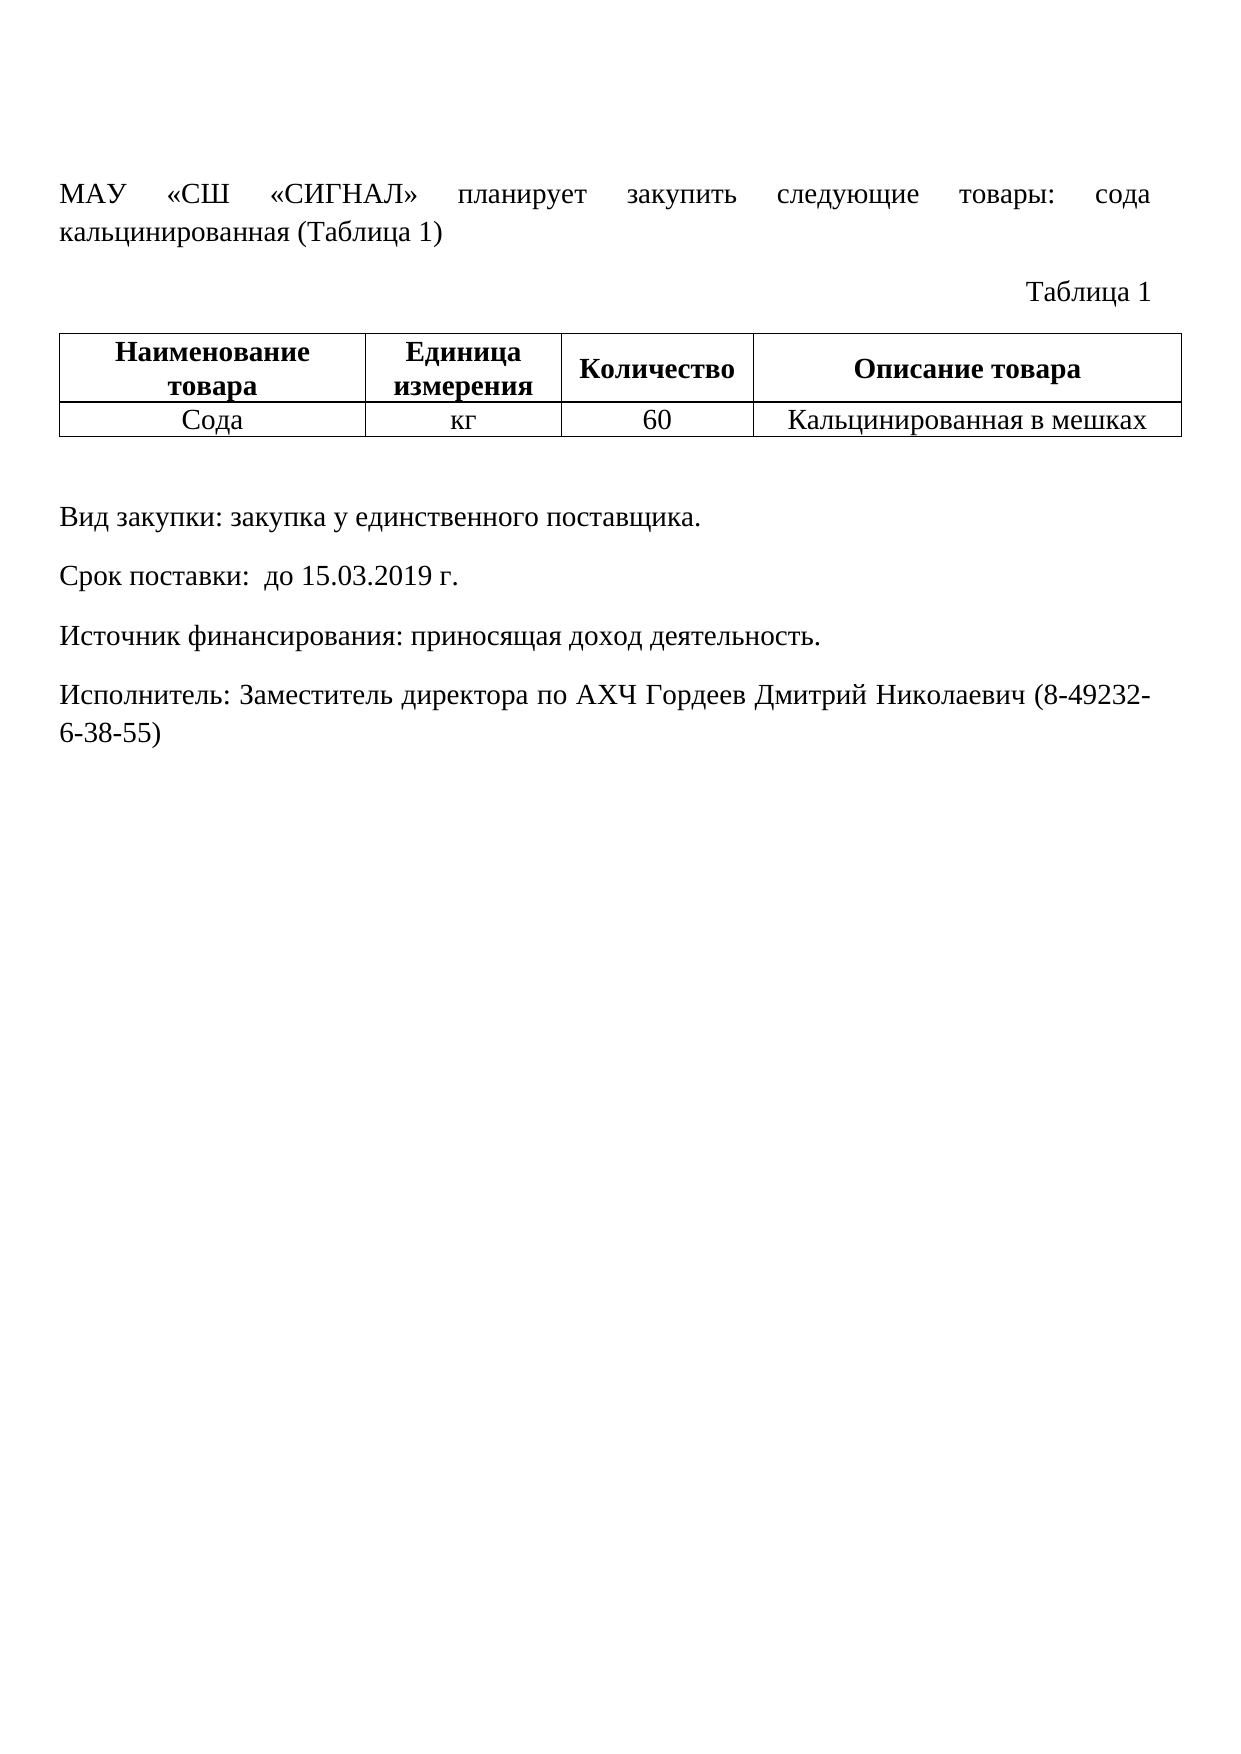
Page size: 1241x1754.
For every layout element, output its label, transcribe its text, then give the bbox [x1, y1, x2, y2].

table_cell 60 [562, 403, 753, 436]
text Таблица 1 [59, 274, 1152, 307]
table_header Количество [562, 334, 753, 401]
text МАУ «СШ «СИГНАЛ» планирует закупить следующие товары: сода кальцинированная (Таблица 1) [59, 176, 1152, 248]
table_header Единица измерения [366, 334, 561, 401]
table_cell Кальцинированная в мешках [754, 403, 1181, 436]
text Вид закупки: закупка у единственного поставщика. [59, 499, 1152, 532]
text Источник финансирования: приносящая доход деятельность. [59, 618, 1152, 651]
table_header Наименование товара [60, 334, 365, 401]
table_cell кг [366, 403, 561, 436]
table_cell Сода [60, 403, 365, 436]
text Исполнитель: Заместитель директора по АХЧ Гордеев Дмитрий Николаевич (8-49232-6-38-55) [59, 677, 1152, 749]
text Срок поставки: до 15.03.2019 г. [59, 558, 1152, 592]
table_header Описание товара [754, 334, 1181, 401]
